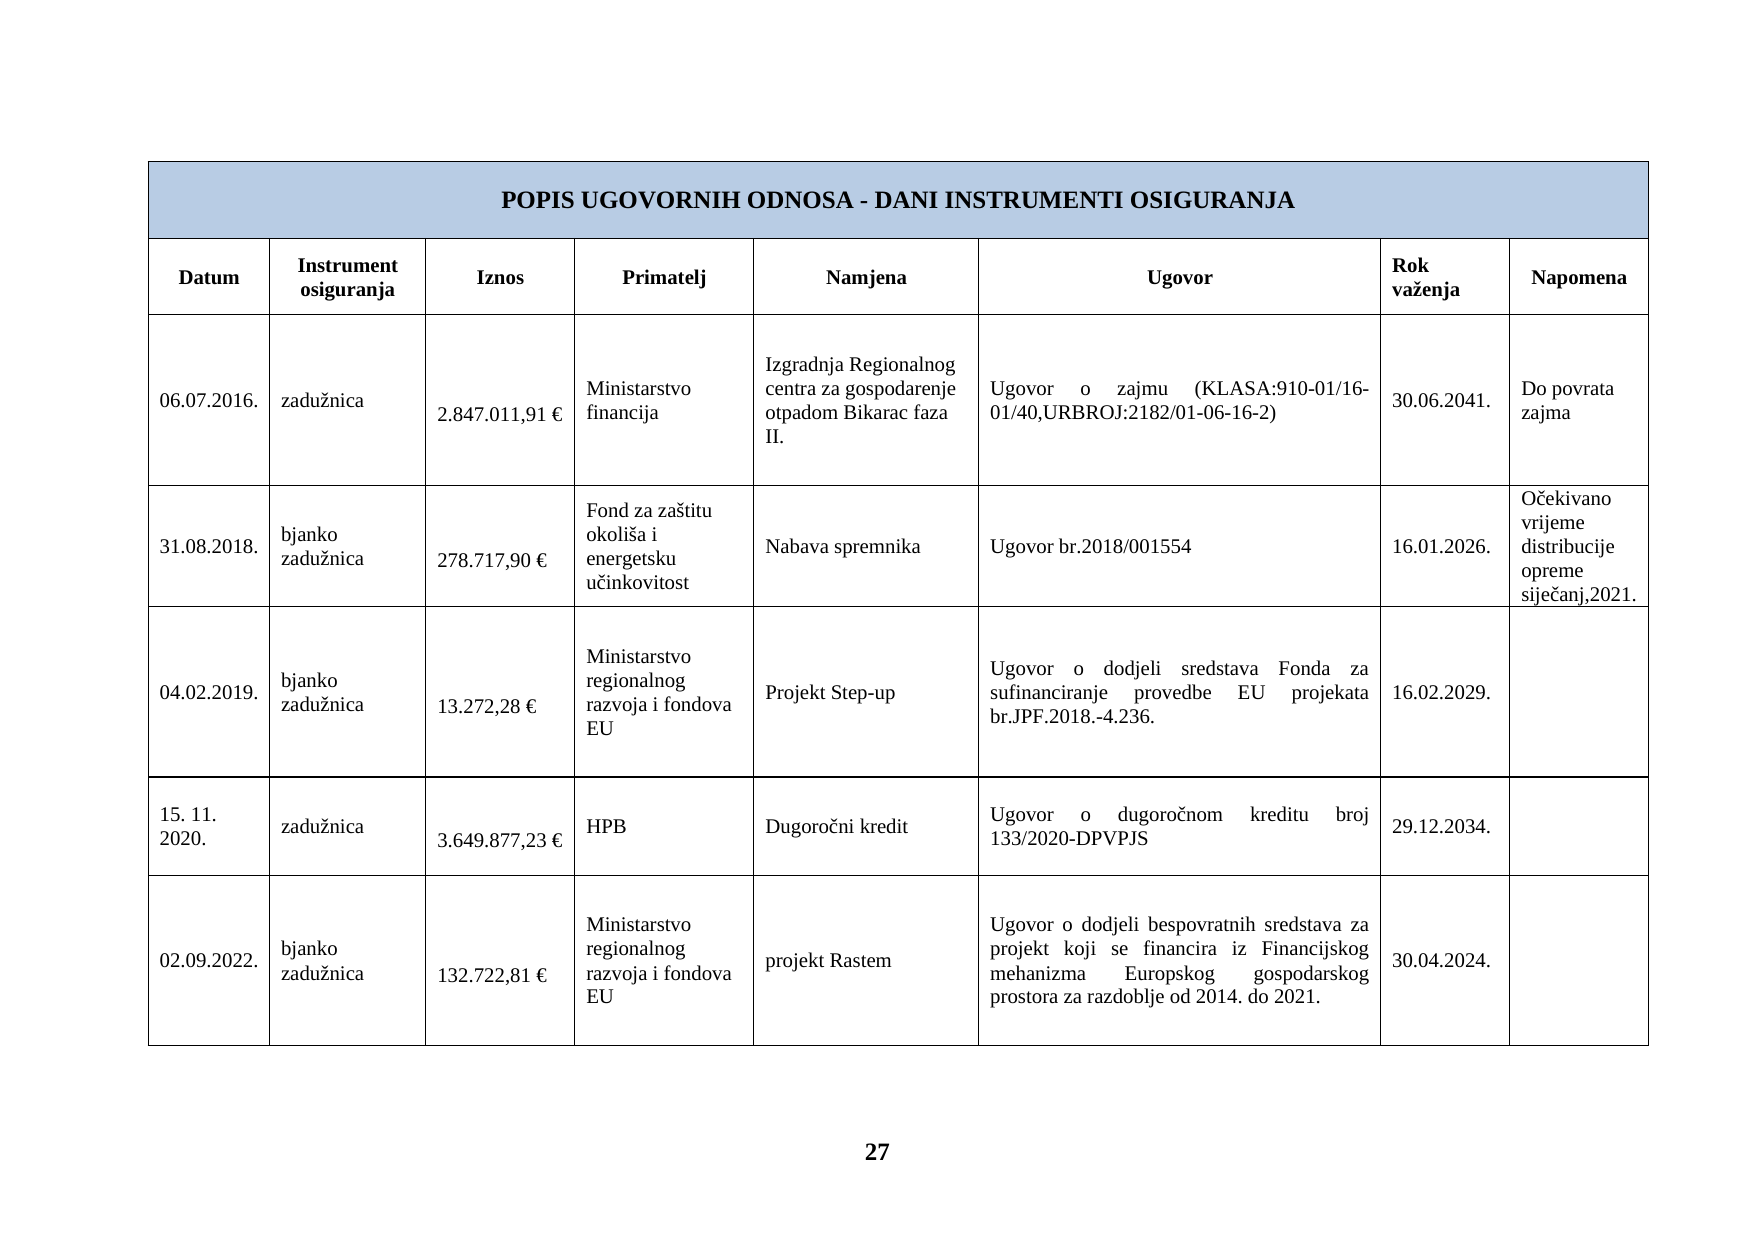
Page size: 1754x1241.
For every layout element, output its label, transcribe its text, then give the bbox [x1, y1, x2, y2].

table_cell Ministarstvo regionalnog razvoja i fondova EU [575, 607, 753, 776]
table_cell [1510, 778, 1648, 875]
table_cell Ministarstvo financija [575, 315, 753, 485]
table_cell Iznos [426, 239, 574, 314]
table_cell [1510, 876, 1648, 1045]
table_cell zadužnica [270, 315, 425, 485]
table_cell Ugovor o zajmu (KLASA:910-01/16-01/40,URBROJ:2182/01-06-16-2) [979, 315, 1380, 485]
table_cell Očekivano vrijeme distribucije opreme siječanj,2021. [1510, 486, 1648, 606]
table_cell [575, 876, 753, 1045]
table_cell Izgradnja Regionalnog centra za gospodarenje otpadom Bikarac faza II. [754, 315, 978, 485]
table_cell 02.09.2022. [149, 876, 269, 1045]
table_cell 3.649.877,23 € [426, 778, 574, 875]
table_cell zadužnica [270, 778, 425, 875]
table_cell 15. 11. 2020. [149, 778, 269, 875]
table_cell Napomena [1510, 239, 1648, 314]
table_cell Fond za zaštitu okoliša i energetsku učinkovitost [575, 486, 753, 606]
table_cell 16.02.2029. [1381, 607, 1509, 776]
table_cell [979, 876, 1380, 1045]
table_cell 13.272,28 € [426, 607, 574, 776]
table_cell Dugoročni kredit [754, 778, 978, 875]
table_cell HPB [575, 778, 753, 875]
table_cell 16.01.2026. [1381, 486, 1509, 606]
table_cell bjanko zadužnica [270, 486, 425, 606]
table_cell Primatelj [575, 239, 753, 314]
table_header POPIS UGOVORNIH ODNOSA - DANI INSTRUMENTI OSIGURANJA [149, 162, 1648, 238]
table_cell Ugovor br.2018/001554 [979, 486, 1380, 606]
table_cell 04.02.2019. [149, 607, 269, 776]
table_cell Ugovor o dugoročnom kreditu broj 133/2020-DPVPJS [979, 778, 1380, 875]
table_cell Datum [149, 239, 269, 314]
table_cell 278.717,90 € [426, 486, 574, 606]
table_cell [1510, 607, 1648, 776]
table_cell bjanko zadužnica [270, 607, 425, 776]
table_cell 132.722,81 € [426, 876, 574, 1045]
table_cell bjanko zadužnica [270, 876, 425, 1045]
table_cell 30.06.2041. [1381, 315, 1509, 485]
table_cell 06.07.2016. [149, 315, 269, 485]
table_cell 31.08.2018. [149, 486, 269, 606]
table_cell Nabava spremnika [754, 486, 978, 606]
table_cell Do povrata zajma [1510, 315, 1648, 485]
table_cell 30.04.2024. [1381, 876, 1509, 1045]
table_cell Ugovor [979, 239, 1380, 314]
table_cell Instrument osiguranja [270, 239, 425, 314]
table_cell Projekt Step-up [754, 607, 978, 776]
table_cell projekt Rastem [754, 876, 978, 1045]
table_cell 2.847.011,91 € [426, 315, 574, 485]
table_cell Ugovor o dodjeli sredstava Fonda za sufinanciranje provedbe EU projekata br.JPF.2018.-4.236. [979, 607, 1380, 776]
table_cell Namjena [754, 239, 978, 314]
table_cell Rok važenja [1381, 239, 1509, 314]
table_cell 29.12.2034. [1381, 778, 1509, 875]
